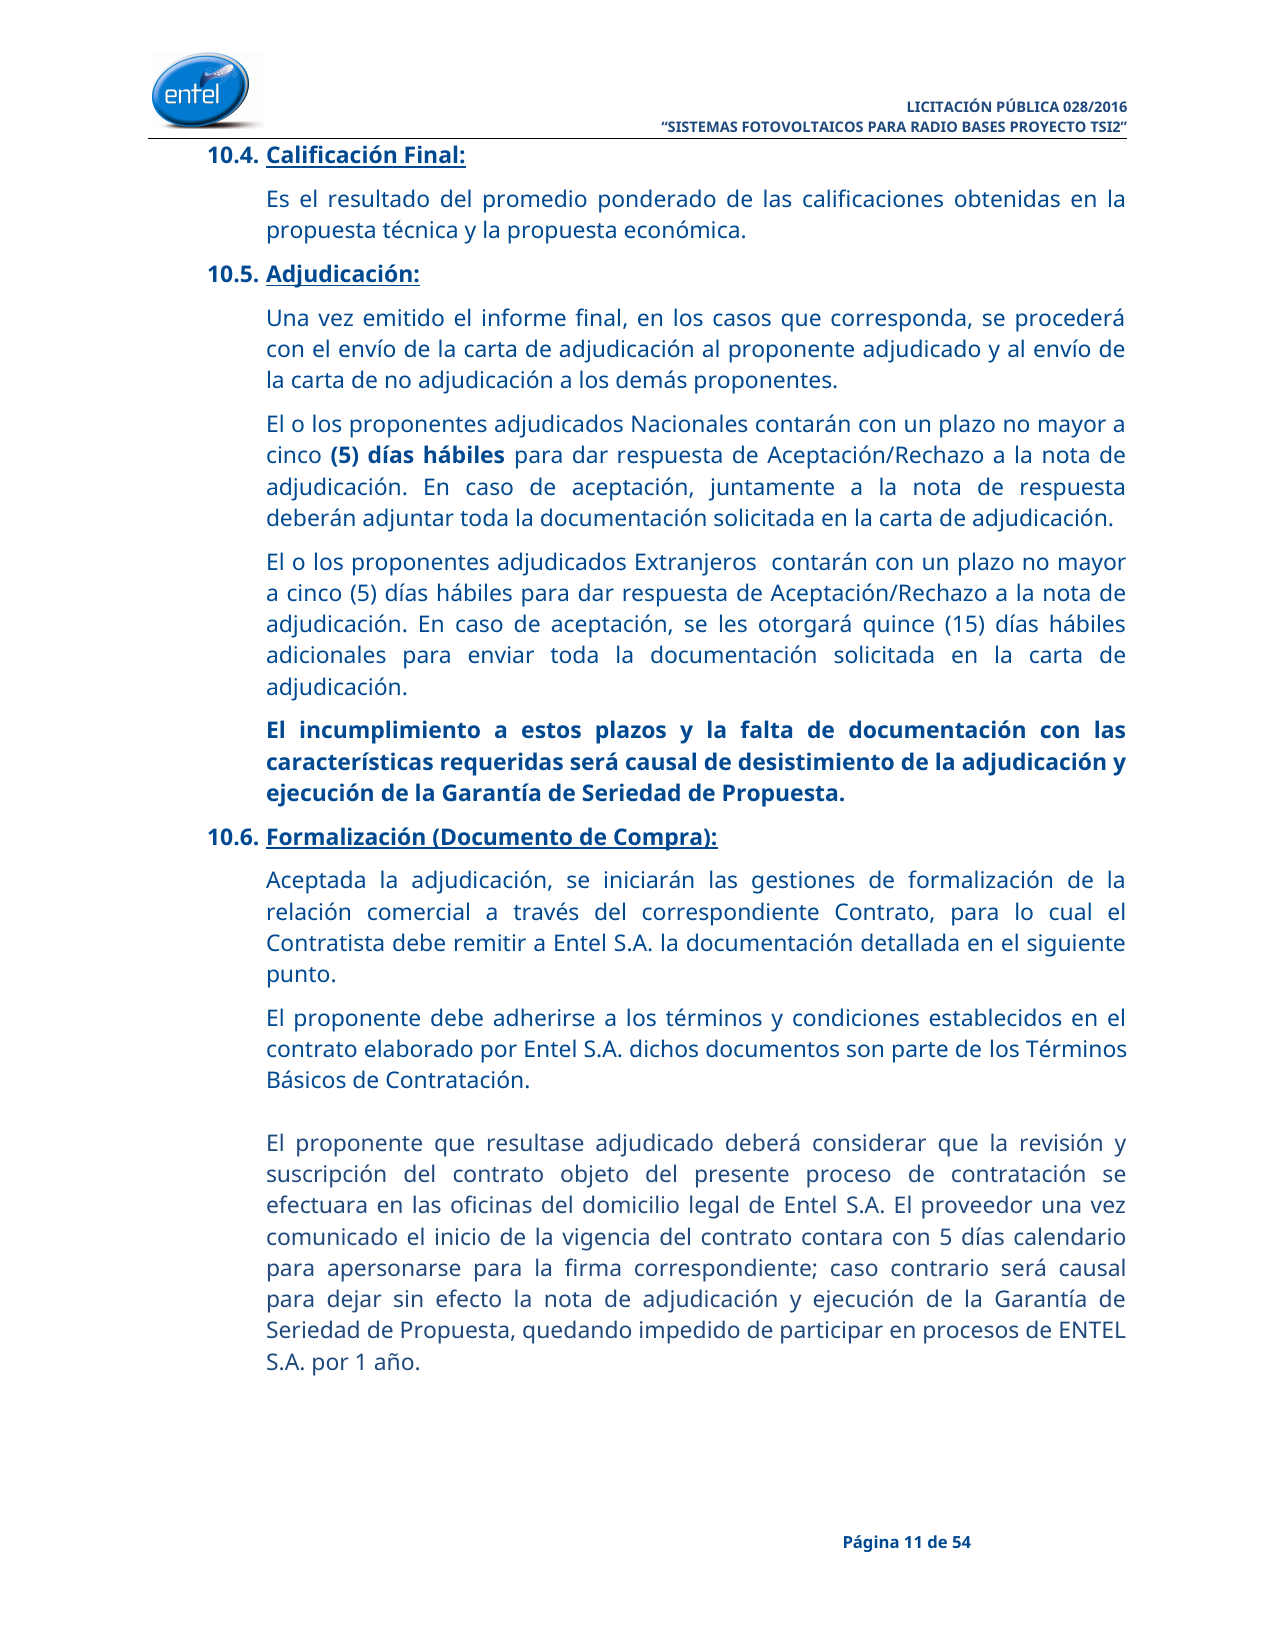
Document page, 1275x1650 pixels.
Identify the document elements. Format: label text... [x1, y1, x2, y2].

text Aceptada la adjudicación, se iniciarán las gestiones de formalización de la relación comercial a través del correspondiente Contrato, para lo cual el Contratista debe remitir a Entel S.A. la documentación detallada en el siguiente punto. [266, 864, 1127, 989]
text Es el resultado del promedio ponderado de las calificaciones obtenidas en la propuesta técnica y la propuesta económica. [266, 183, 1127, 246]
text El o los proponentes adjudicados Nacionales contarán con un plazo no mayor a cinco (5) días hábiles para dar respuesta de Aceptación/Rechazo a la nota de adjudicación. En caso de aceptación, juntamente a la nota de respuesta deberán adjuntar toda la documentación solicitada en la carta de adjudicación. [266, 408, 1127, 533]
list Adjudicación: [207, 258, 1127, 289]
text El o los proponentes adjudicados Extranjeros contarán con un plazo no mayor a cinco (5) días hábiles para dar respuesta de Aceptación/Rechazo a la nota de adjudicación. En caso de aceptación, se les otorgará quince (15) días hábiles adicionales para enviar toda la documentación solicitada en la carta de adjudicación. [266, 546, 1127, 702]
text El proponente que resultase adjudicado deberá considerar que la revisión y suscripción del contrato objeto del presente proceso de contratación se efectuara en las oficinas del domicilio legal de Entel S.A. El proveedor una vez comunicado el inicio de la vigencia del contrato contara con 5 días calendario para apersonarse para la firma correspondiente; caso contrario será causal para dejar sin efecto la nota de adjudicación y ejecución de la Garantía de Seriedad de Propuesta, quedando impedido de participar en procesos de ENTEL S.A. por 1 año. [266, 1127, 1127, 1377]
text El incumplimiento a estos plazos y la falta de documentación con las características requeridas será causal de desistimiento de la adjudicación y ejecución de la Garantía de Seriedad de Propuesta. [266, 714, 1127, 808]
picture [151, 52, 264, 129]
text Una vez emitido el informe final, en los casos que corresponda, se procederá con el envío de la carta de adjudicación al proponente adjudicado y al envío de la carta de no adjudicación a los demás proponentes. [266, 302, 1127, 396]
text El proponente debe adherirse a los términos y condiciones establecidos en el contrato elaborado por Entel S.A. dichos documentos son parte de los Términos Básicos de Contratación. [266, 1002, 1127, 1096]
list Formalización (Documento de Compra): [207, 821, 1127, 852]
list Calificación Final: [207, 139, 1127, 171]
